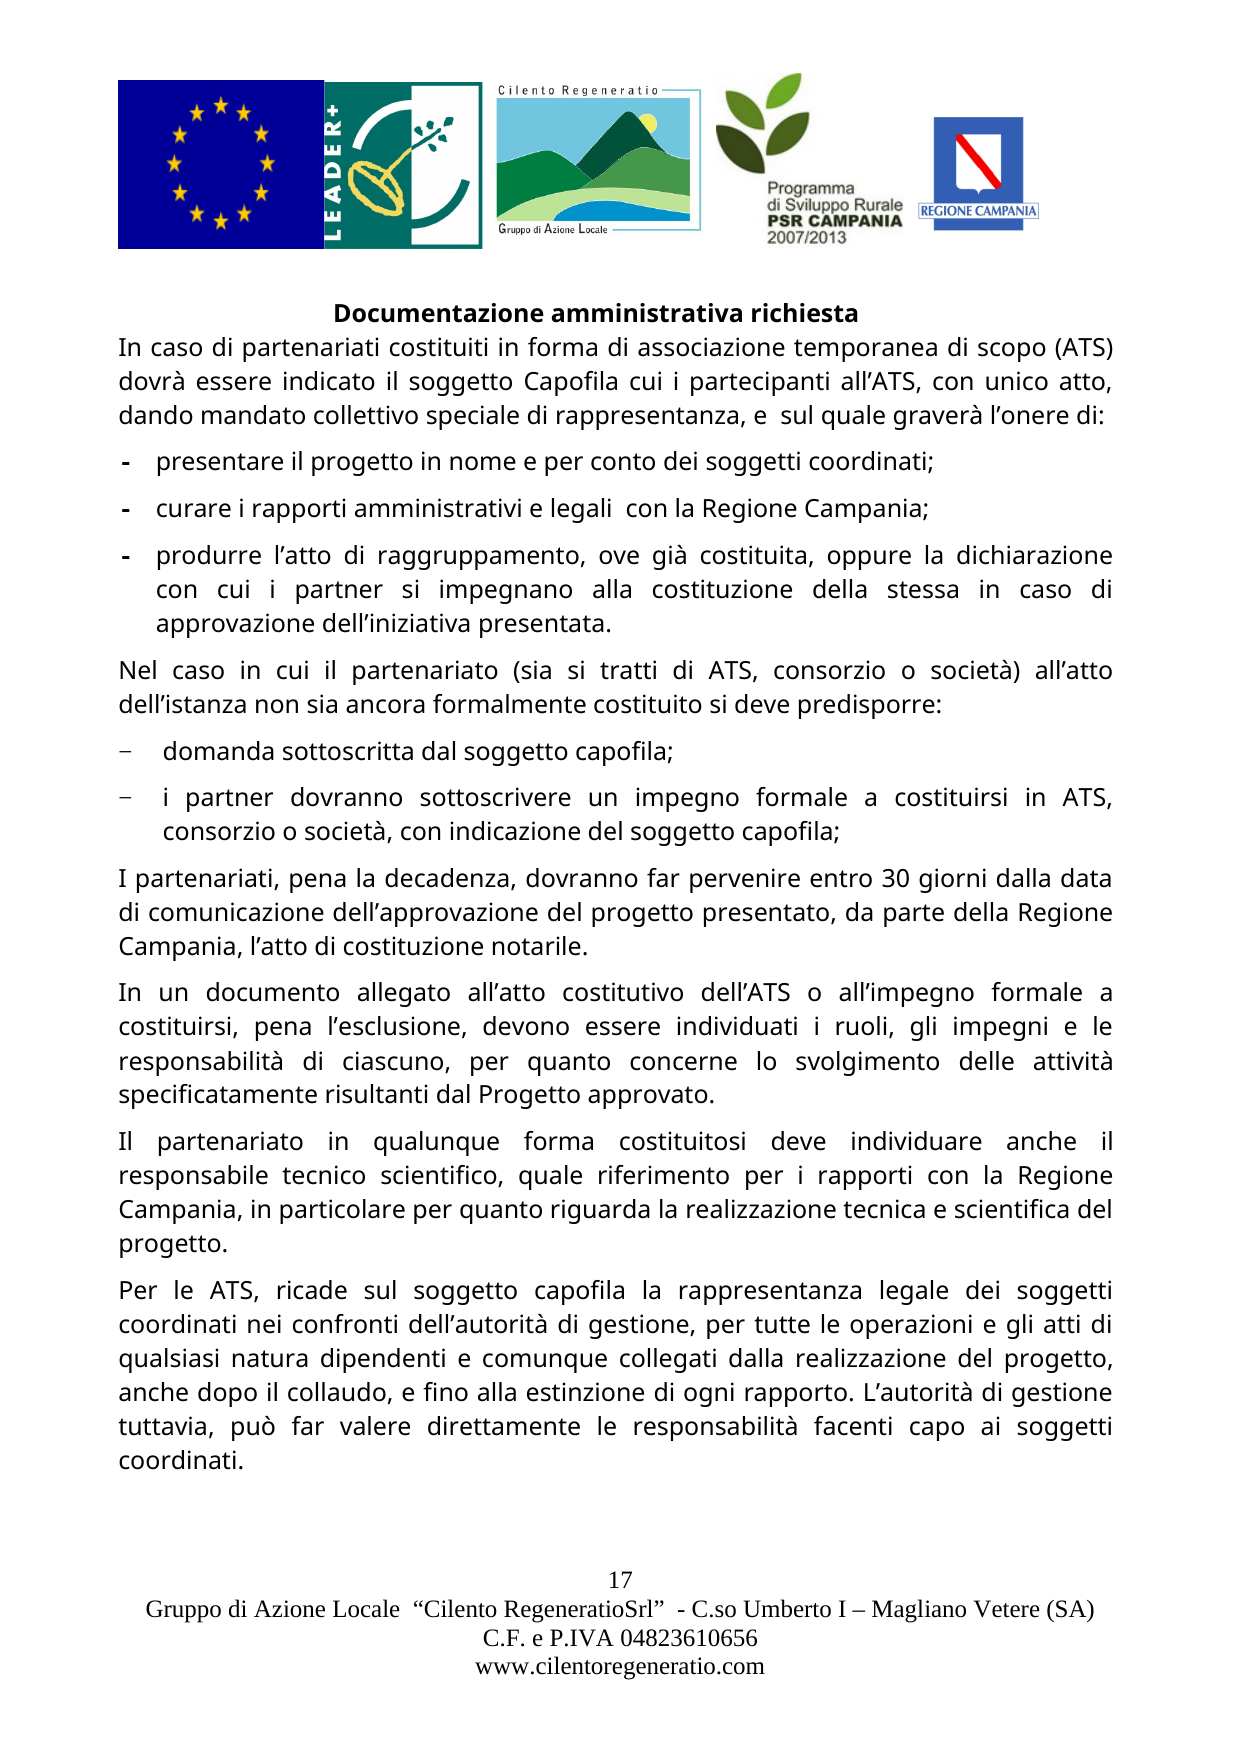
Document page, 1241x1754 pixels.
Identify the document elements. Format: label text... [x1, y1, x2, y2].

picture [118, 73, 1054, 249]
list produrre l’atto di raggruppamento, ove già costituita, oppure la dichiarazione con cui i partner si impegnano alla costituzione della stessa in caso di approvazione dell’iniziativa presentata. [118, 538, 1114, 640]
list i partner dovranno sottoscrivere un impegno formale a costituirsi in ATS, consorzio o società, con indicazione del soggetto capofila; [118, 780, 1114, 848]
text Documentazione amministrativa richiesta [118, 295, 1074, 329]
list curare i rapporti amministrativi e legali con ; [118, 491, 1114, 525]
text In un documento allegato all’atto costitutivo dell’ATS o all’impegno formale a costituirsi, pena l’esclusione, devono essere individuati i ruoli, gli impegni e le responsabilità di ciascuno, per quanto concerne lo svolgimento delle attività specificatamente risultanti dal Progetto approvato. [118, 975, 1114, 1111]
text Per le ATS, ricade sul soggetto capofila la rappresentanza legale dei soggetti coordinati nei confronti dell’autorità di gestione, per tutte le operazioni e gli atti di qualsiasi natura dipendenti e comunque collegati dalla realizzazione del progetto, anche dopo il collaudo, e fino alla estinzione di ogni rapporto. L’autorità di gestione tuttavia, può far valere direttamente le responsabilità facenti capo ai soggetti coordinati. [118, 1272, 1114, 1477]
text I partenariati, pena la decadenza, dovranno far pervenire entro 30 giorni dalla data di comunicazione dell’approvazione del progetto presentato, da parte della Regione Campania, l’atto di costituzione notarile. [118, 860, 1114, 962]
list presentare il progetto in nome e per conto dei soggetti coordinati; [118, 444, 1114, 478]
text Il partenariato in qualunque forma costituitosi deve individuare anche il responsabile tecnico scientifico, quale riferimento per i rapporti con , in particolare per quanto riguarda la realizzazione tecnica e scientifica del progetto. [118, 1124, 1114, 1260]
list domanda sottoscritta dal soggetto capofila; [118, 733, 1114, 767]
text Nel caso in cui il partenariato (sia si tratti di ATS, consorzio o società) all’atto dell’istanza non sia ancora formalmente costituito si deve predisporre: [118, 652, 1114, 721]
text In caso di partenariati costituiti in forma di associazione temporanea di scopo (ATS) dovrà essere indicato il soggetto Capofila cui i partecipanti all’ATS, con unico atto, dando mandato collettivo speciale di rappresentanza, e sul quale graverà l’onere di: [118, 329, 1114, 432]
